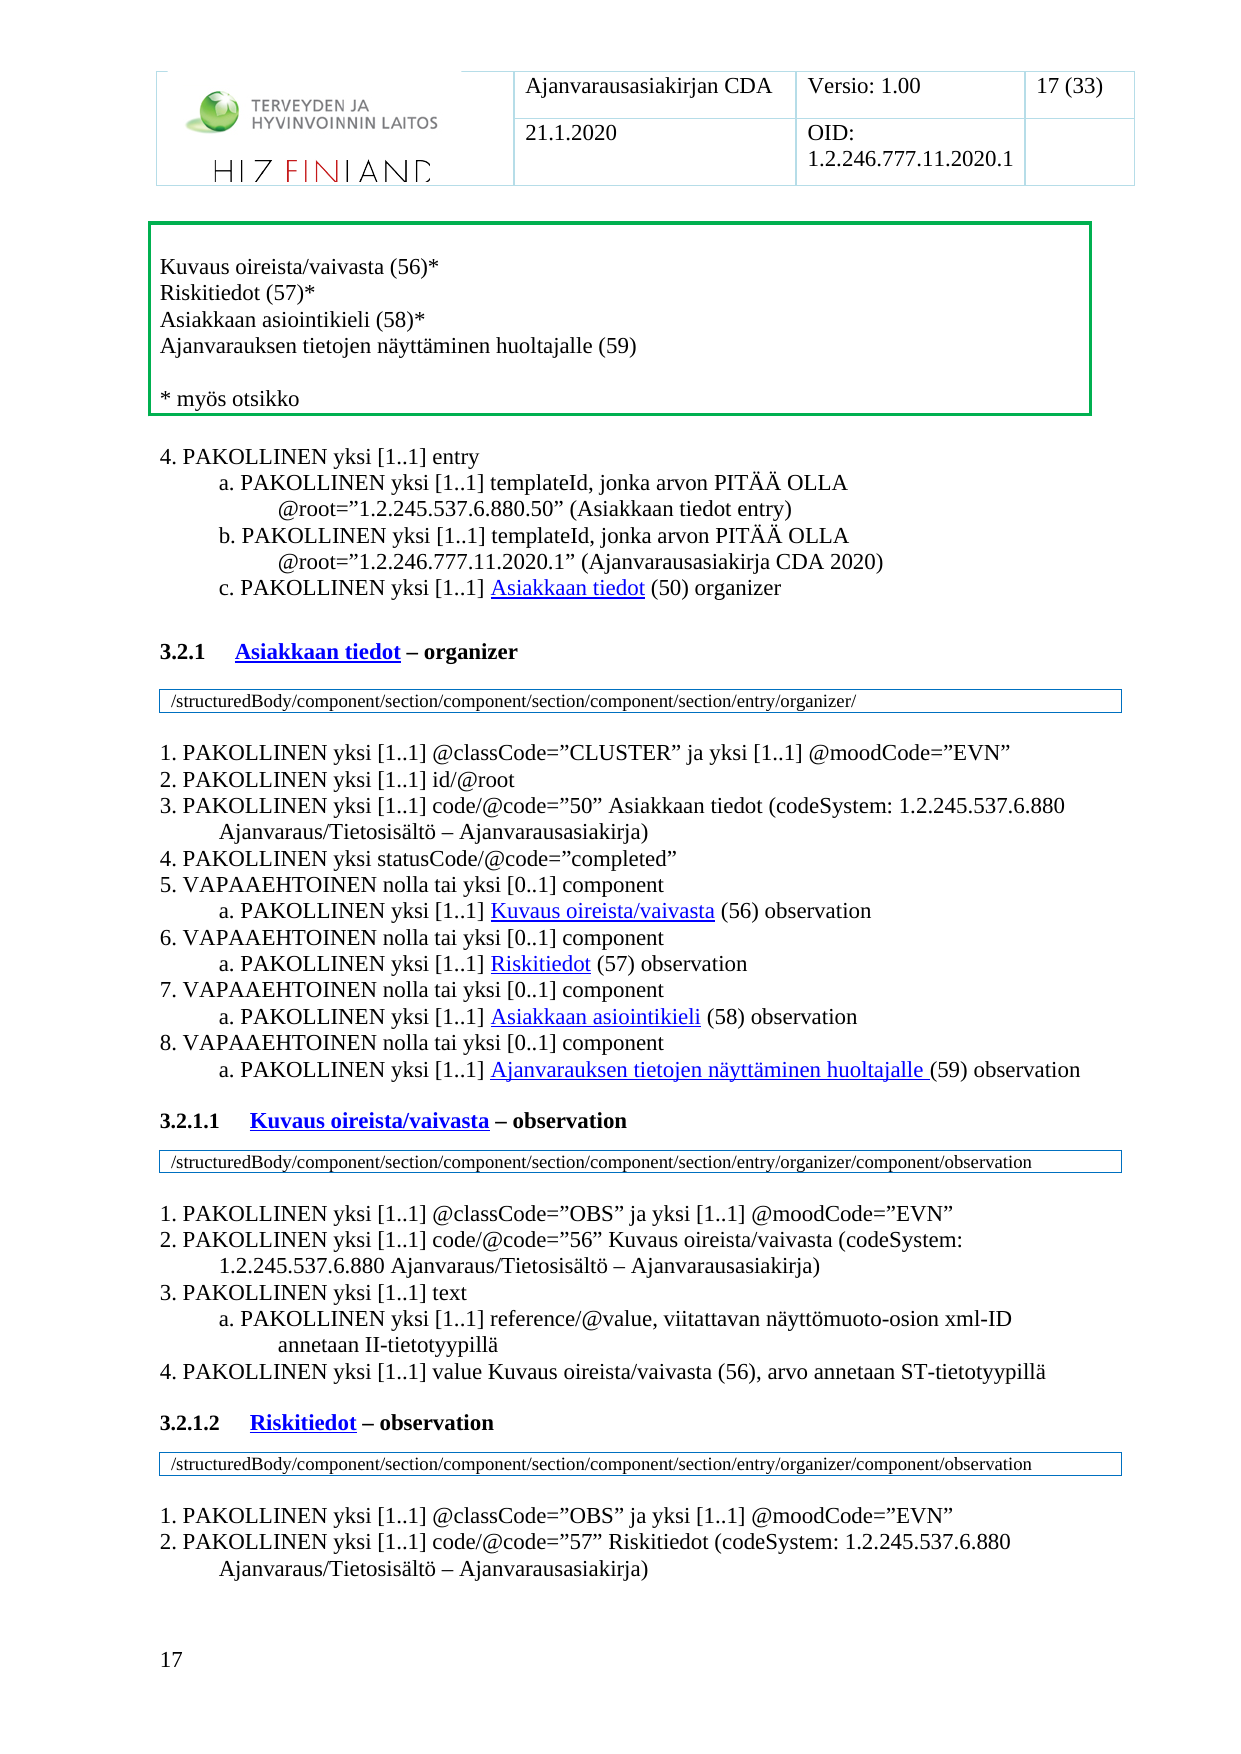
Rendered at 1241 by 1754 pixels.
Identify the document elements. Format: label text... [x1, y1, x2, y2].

picture [167, 71, 462, 151]
text 2. PAKOLLINEN yksi [1..1] code/@code=”56” Kuvaus oireista/vaivasta (codeSystem: 1.2.245.537.6.880 Ajanvaraus/Tietosisältö – Ajanvarausasiakirja) [159, 1226, 1081, 1279]
text b. PAKOLLINEN yksi [1..1] templateId, jonka arvon PITÄÄ OLLA @root=”1.2.246.777.11.2020.1” (Ajanvarausasiakirja CDA 2020) [218, 522, 1081, 574]
text Ajanvarauksen tietojen näyttäminen huoltajalle (59) [159, 332, 1081, 358]
subtitle Riskitiedot – observation [159, 1409, 1081, 1436]
text 4. PAKOLLINEN yksi statusCode/@code=”completed” [159, 845, 1081, 871]
text 2. PAKOLLINEN yksi [1..1] id/@root [159, 766, 1081, 792]
text 2. PAKOLLINEN yksi [1..1] code/@code=”57” Riskitiedot (codeSystem: 1.2.245.537.6.880 Ajanvaraus/Tietosisältö – Ajanvarausasiakirja) [159, 1528, 1081, 1581]
text 1. PAKOLLINEN yksi [1..1] @classCode=”OBS” ja yksi [1..1] @moodCode=”EVN” [159, 1200, 1081, 1226]
table_header /structuredBody/component/section/component/section/component/section/entry/organizer/component/observation [160, 1151, 1121, 1172]
text Asiakkaan asiointikieli (58)* [159, 306, 1081, 332]
text * myös otsikko [151, 379, 1089, 413]
text 8. VAPAAEHTOINEN nolla tai yksi [0..1] component [159, 1029, 1081, 1056]
table_header /structuredBody/component/section/component/section/component/section/entry/organizer/component/observation [160, 1453, 1121, 1474]
subtitle Asiakkaan tiedot – organizer [159, 638, 1081, 665]
text a. PAKOLLINEN yksi [1..1] Asiakkaan asiointikieli (58) observation [218, 1003, 1081, 1029]
text c. PAKOLLINEN yksi [1..1] Asiakkaan tiedot (50) organizer [218, 574, 1081, 601]
text 4. PAKOLLINEN yksi [1..1] entry [159, 443, 1081, 469]
text 1. PAKOLLINEN yksi [1..1] @classCode=”CLUSTER” ja yksi [1..1] @moodCode=”EVN” [159, 739, 1081, 766]
text a. PAKOLLINEN yksi [1..1] Kuvaus oireista/vaivasta (56) observation [218, 897, 1081, 924]
text a. PAKOLLINEN yksi [1..1] reference/@value, viitattavan näyttömuoto-osion xml-ID annetaan II-tietotyypillä [218, 1305, 1081, 1358]
text a. PAKOLLINEN yksi [1..1] templateId, jonka arvon PITÄÄ OLLA @root=”1.2.245.537.6.880.50” (Asiakkaan tiedot entry) [218, 469, 1081, 522]
text 7. VAPAAEHTOINEN nolla tai yksi [0..1] component [159, 977, 1081, 1003]
text 5. VAPAAEHTOINEN nolla tai yksi [0..1] component [159, 871, 1081, 897]
text 4. PAKOLLINEN yksi [1..1] value Kuvaus oireista/vaivasta (56), arvo annetaan ST-tietotyypillä [159, 1358, 1081, 1384]
text 3. PAKOLLINEN yksi [1..1] code/@code=”50” Asiakkaan tiedot (codeSystem: 1.2.245.537.6.880 Ajanvaraus/Tietosisältö – Ajanvarausasiakirja) [159, 792, 1081, 845]
subtitle Kuvaus oireista/vaivasta – observation [159, 1107, 1081, 1133]
text a. PAKOLLINEN yksi [1..1] Riskitiedot (57) observation [218, 950, 1081, 977]
text 6. VAPAAEHTOINEN nolla tai yksi [0..1] component [159, 924, 1081, 950]
text Kuvaus oireista/vaivasta (56)* [159, 253, 1081, 279]
picture [214, 159, 430, 182]
text 3. PAKOLLINEN yksi [1..1] text [159, 1279, 1081, 1305]
text 1. PAKOLLINEN yksi [1..1] @classCode=”OBS” ja yksi [1..1] @moodCode=”EVN” [159, 1502, 1081, 1528]
text a. PAKOLLINEN yksi [1..1] Ajanvarauksen tietojen näyttäminen huoltajalle (59) observation [218, 1056, 1081, 1082]
text Riskitiedot (57)* [159, 279, 1081, 306]
table_header /structuredBody/component/section/component/section/component/section/entry/organizer/ [160, 690, 1121, 712]
